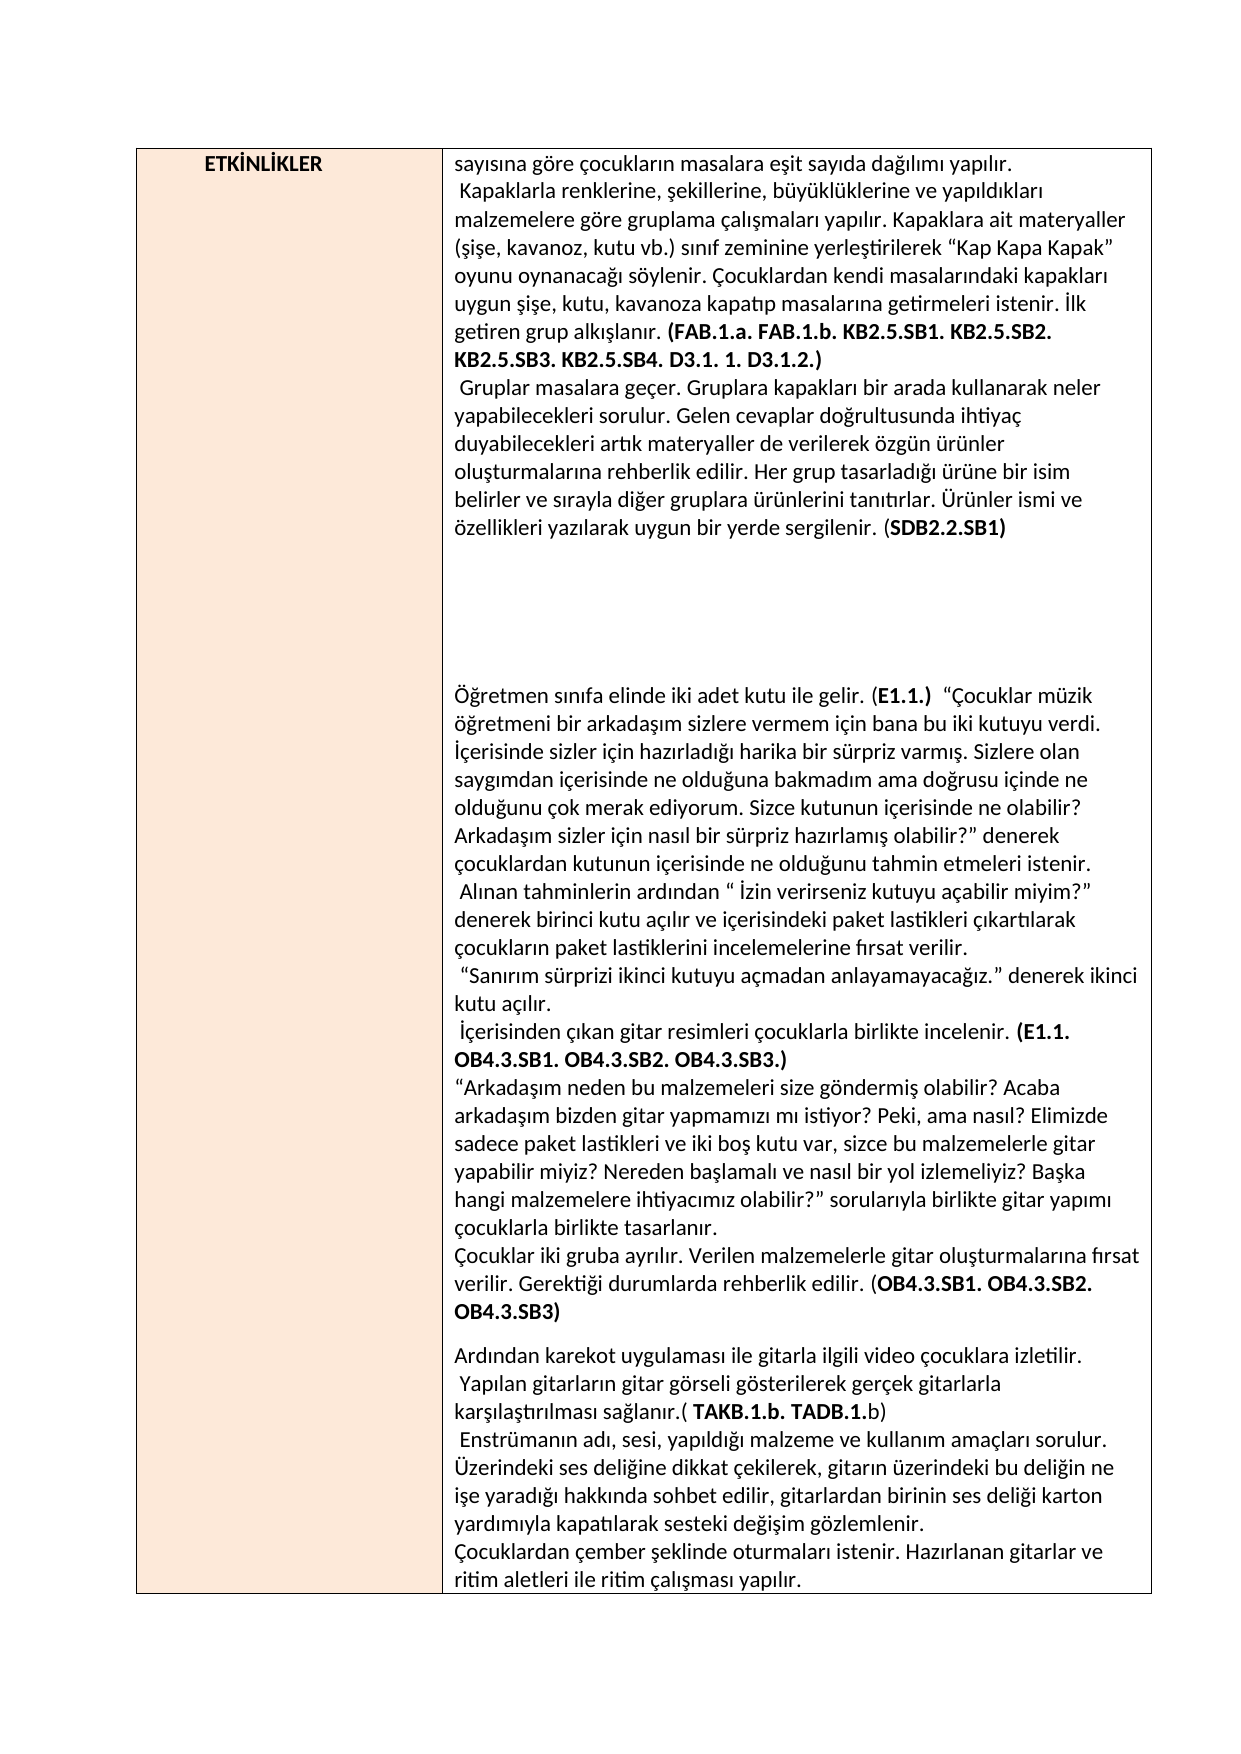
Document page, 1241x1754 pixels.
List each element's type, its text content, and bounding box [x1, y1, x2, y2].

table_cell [443, 149, 1151, 1593]
table_cell ETKİNLİKLER [137, 149, 442, 1593]
